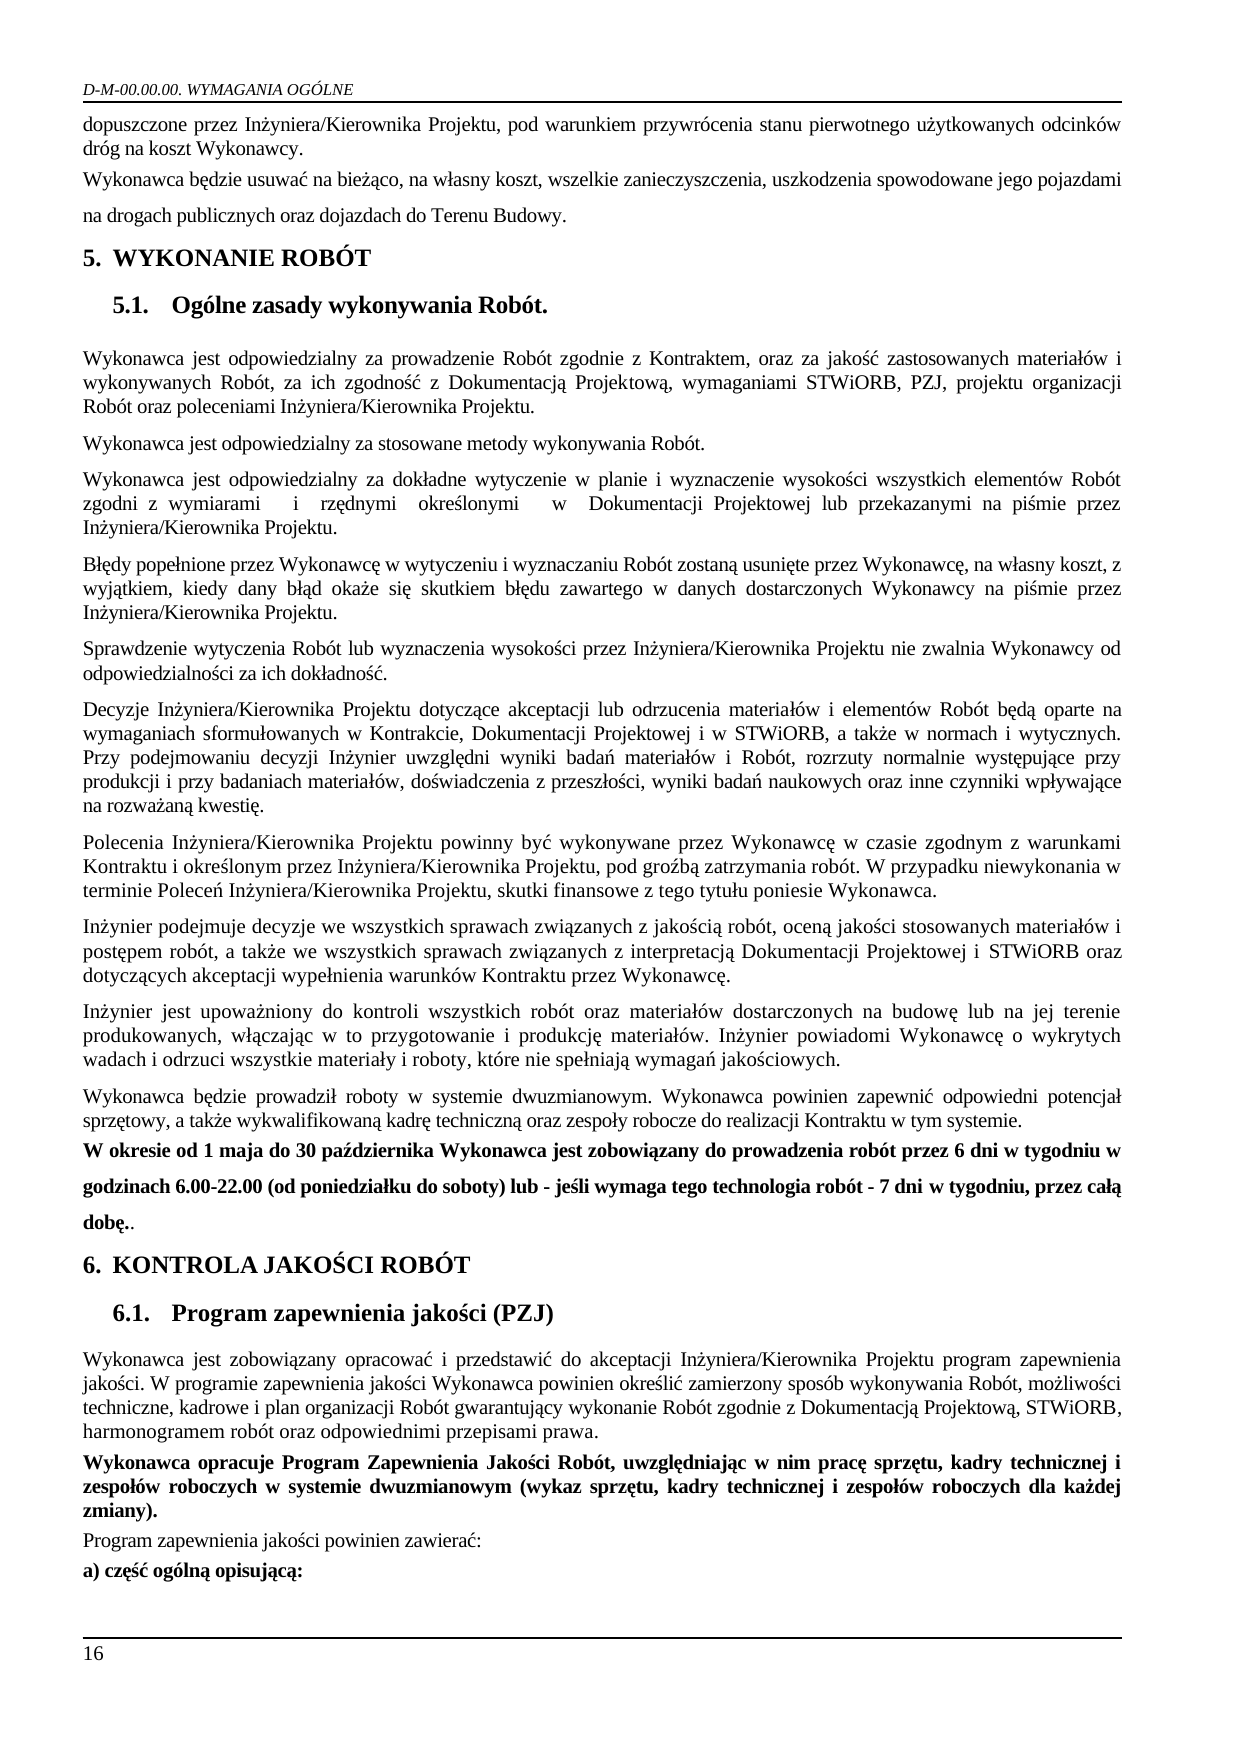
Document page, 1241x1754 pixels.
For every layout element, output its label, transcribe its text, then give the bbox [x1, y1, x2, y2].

text a) część ogólną opisującą: [83, 1558, 1122, 1582]
subtitle WYKONANIE ROBÓT [83, 243, 1122, 272]
text Błędy popełnione przez Wykonawcę w wytyczeniu i wyznaczaniu Robót zostaną usunięte przez Wykonawcę, na własny koszt, z wyjątkiem, kiedy dany błąd okaże się skutkiem błędu zawartego w danych dostarczonych Wykonawcy na piśmie przez Inżyniera/Kierownika Projektu. [83, 552, 1122, 624]
text Polecenia Inżyniera/Kierownika Projektu powinny być wykonywane przez Wykonawcę w czasie zgodnym z warunkami Kontraktu i określonym przez Inżyniera/Kierownika Projektu, pod groźbą zatrzymania robót. W przypadku niewykonania w terminie Poleceń Inżyniera/Kierownika Projektu, skutki finansowe z tego tytułu poniesie Wykonawca. [83, 830, 1122, 902]
text Inżynier podejmuje decyzje we wszystkich sprawach związanych z jakością robót, oceną jakości stosowanych materiałów i postępem robót, a także we wszystkich sprawach związanych z interpretacją Dokumentacji Projektowej i STWiORB oraz dotyczących akceptacji wypełnienia warunków Kontraktu przez Wykonawcę. [83, 914, 1122, 987]
text Decyzje Inżyniera/Kierownika Projektu dotyczące akceptacji lub odrzucenia materiałów i elementów Robót będą oparte na wymaganiach sformułowanych w Kontrakcie, Dokumentacji Projektowej i w STWiORB, a także w normach i wytycznych. Przy podejmowaniu decyzji Inżynier uwzględni wyniki badań materiałów i Robót, rozrzuty normalnie występujące przy produkcji i przy badaniach materiałów, doświadczenia z przeszłości, wyniki badań naukowych oraz inne czynniki wpływające na rozważaną kwestię. [83, 697, 1122, 817]
text Wykonawca będzie prowadził roboty w systemie dwuzmianowym. Wykonawca powinien zapewnić odpowiedni potencjał sprzętowy, a także wykwalifikowaną kadrę techniczną oraz zespoły robocze do realizacji Kontraktu w tym systemie. [83, 1084, 1122, 1132]
text Wykonawca jest odpowiedzialny za stosowane metody wykonywania Robót. [83, 430, 1122, 454]
text Inżynier jest upoważniony do kontroli wszystkich robót oraz materiałów dostarczonych na budowę lub na jej terenie produkowanych, włączając w to przygotowanie i produkcję materiałów. Inżynier powiadomi Wykonawcę o wykrytych wadach i odrzuci wszystkie materiały i roboty, które nie spełniają wymagań jakościowych. [83, 999, 1122, 1071]
text Wykonawca jest odpowiedzialny za dokładne wytyczenie w planie i wyznaczenie wysokości wszystkich elementów Robót zgodni z wymiarami i rzędnymi określonymi w Dokumentacji Projektowej lub przekazanymi na piśmie przez Inżyniera/Kierownika Projektu. [83, 467, 1122, 539]
subtitle Ogólne zasady wykonywania Robót. [112, 290, 1122, 319]
text Wykonawca będzie usuwać na bieżąco, na własny koszt, wszelkie zanieczyszczenia, uszkodzenia spowodowane jego pojazdami na drogach publicznych oraz dojazdach do Terenu Budowy. [83, 167, 1122, 227]
text Wykonawca opracuje Program Zapewnienia Jakości Robót, uwzględniając w nim pracę sprzętu, kadry technicznej i zespołów roboczych w systemie dwuzmianowym (wykaz sprzętu, kadry technicznej i zespołów roboczych dla każdej zmiany). [83, 1450, 1122, 1522]
text Wykonawca jest odpowiedzialny za prowadzenie Robót zgodnie z Kontraktem, oraz za jakość zastosowanych materiałów i wykonywanych Robót, za ich zgodność z Dokumentacją Projektową, wymaganiami STWiORB, PZJ, projektu organizacji Robót oraz poleceniami Inżyniera/Kierownika Projektu. [83, 346, 1122, 418]
text Wykonawca jest zobowiązany opracować i przedstawić do akceptacji Inżyniera/Kierownika Projektu program zapewnienia jakości. W programie zapewnienia jakości Wykonawca powinien określić zamierzony sposób wykonywania Robót, możliwości techniczne, kadrowe i plan organizacji Robót gwarantujący wykonanie Robót zgodnie z Dokumentacją Projektową, STWiORB, harmonogramem robót oraz odpowiednimi przepisami prawa. [83, 1347, 1122, 1443]
text Program zapewnienia jakości powinien zawierać: [83, 1528, 1122, 1552]
text Sprawdzenie wytyczenia Robót lub wyznaczenia wysokości przez Inżyniera/Kierownika Projektu nie zwalnia Wykonawcy od odpowiedzialności za ich dokładność. [83, 636, 1122, 684]
subtitle KONTROLA JAKOŚCI ROBÓT [83, 1251, 1122, 1279]
text W okresie od 1 maja do 30 października Wykonawca jest zobowiązany do prowadzenia robót przez 6 dni w tygodniu w godzinach 6.00-22.00 (od poniedziałku do soboty) lub - jeśli wymaga tego technologia robót - 7 dni w tygodniu, przez całą dobę.. [83, 1138, 1122, 1234]
subtitle Program zapewnienia jakości (PZJ) [112, 1298, 1122, 1327]
